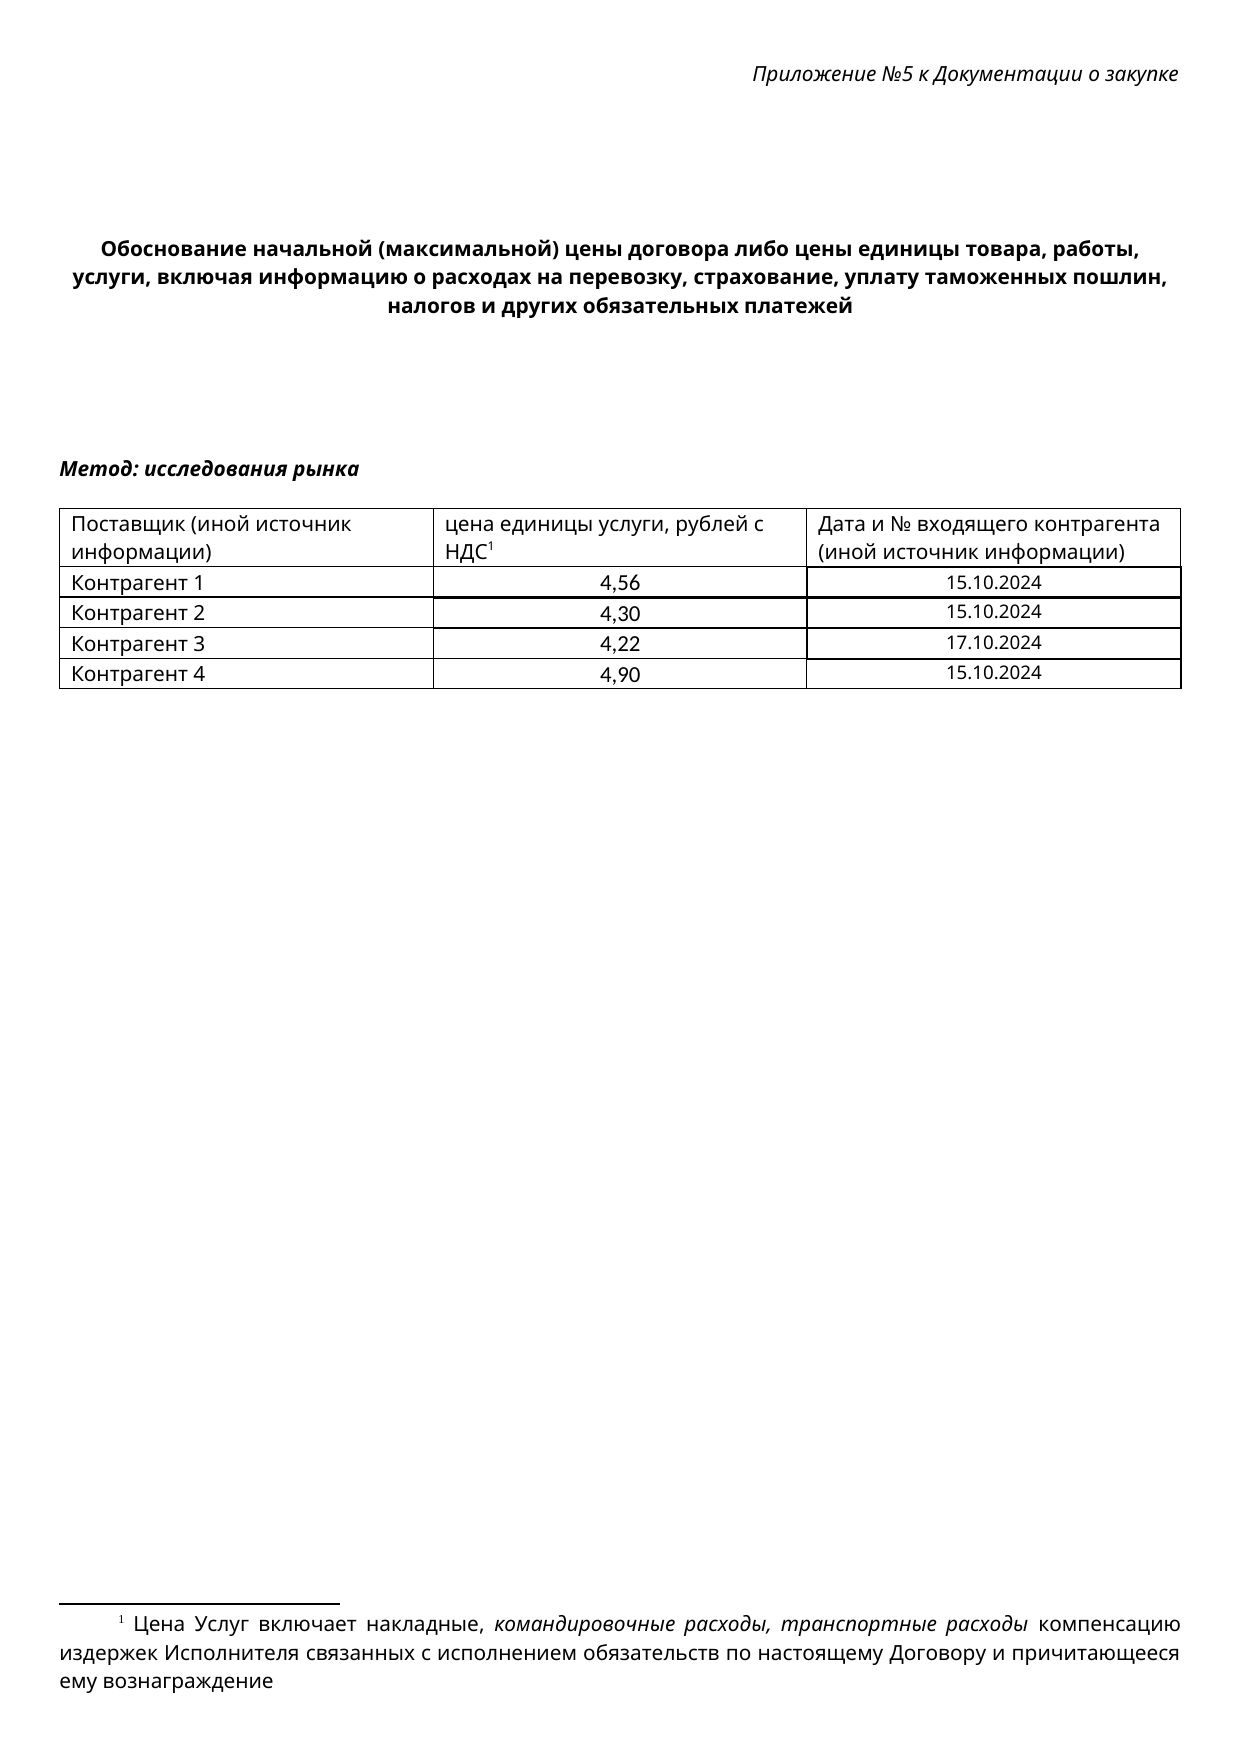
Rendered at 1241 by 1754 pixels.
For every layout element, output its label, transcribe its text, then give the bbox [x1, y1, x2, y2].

table_cell Контрагент 4 [60, 659, 433, 688]
text Обоснование начальной (максимальной) цены договора либо цены единицы товара, работы, услуги, включая информацию о расходах на перевозку, страхование, уплату таможенных пошлин, налогов и других обязательных платежей [59, 234, 1181, 319]
table_cell 15.10.2024 [807, 660, 1180, 688]
table_header Дата и № входящего контрагента (иной источник информации) [807, 509, 1180, 566]
text Метод: исследования рынка [59, 454, 1181, 483]
table_header цена единицы услуги, рублей с НДС [434, 509, 806, 566]
table_cell 4,30 [434, 599, 806, 627]
table_cell 17.10.2024 [808, 629, 1180, 657]
table_cell Контрагент 2 [60, 598, 433, 627]
table_cell 4,90 [434, 659, 806, 688]
table_cell 15.10.2024 [808, 568, 1180, 596]
table_cell 4,56 [434, 567, 806, 596]
table_cell Контрагент 1 [60, 567, 433, 596]
table_cell Контрагент 3 [60, 628, 433, 657]
table_header Поставщик (иной источник информации) [60, 509, 433, 566]
table_cell 4,22 [434, 629, 806, 657]
table_cell 15.10.2024 [808, 599, 1180, 627]
list Приложение №5 к Документации о закупке [134, 59, 1181, 87]
